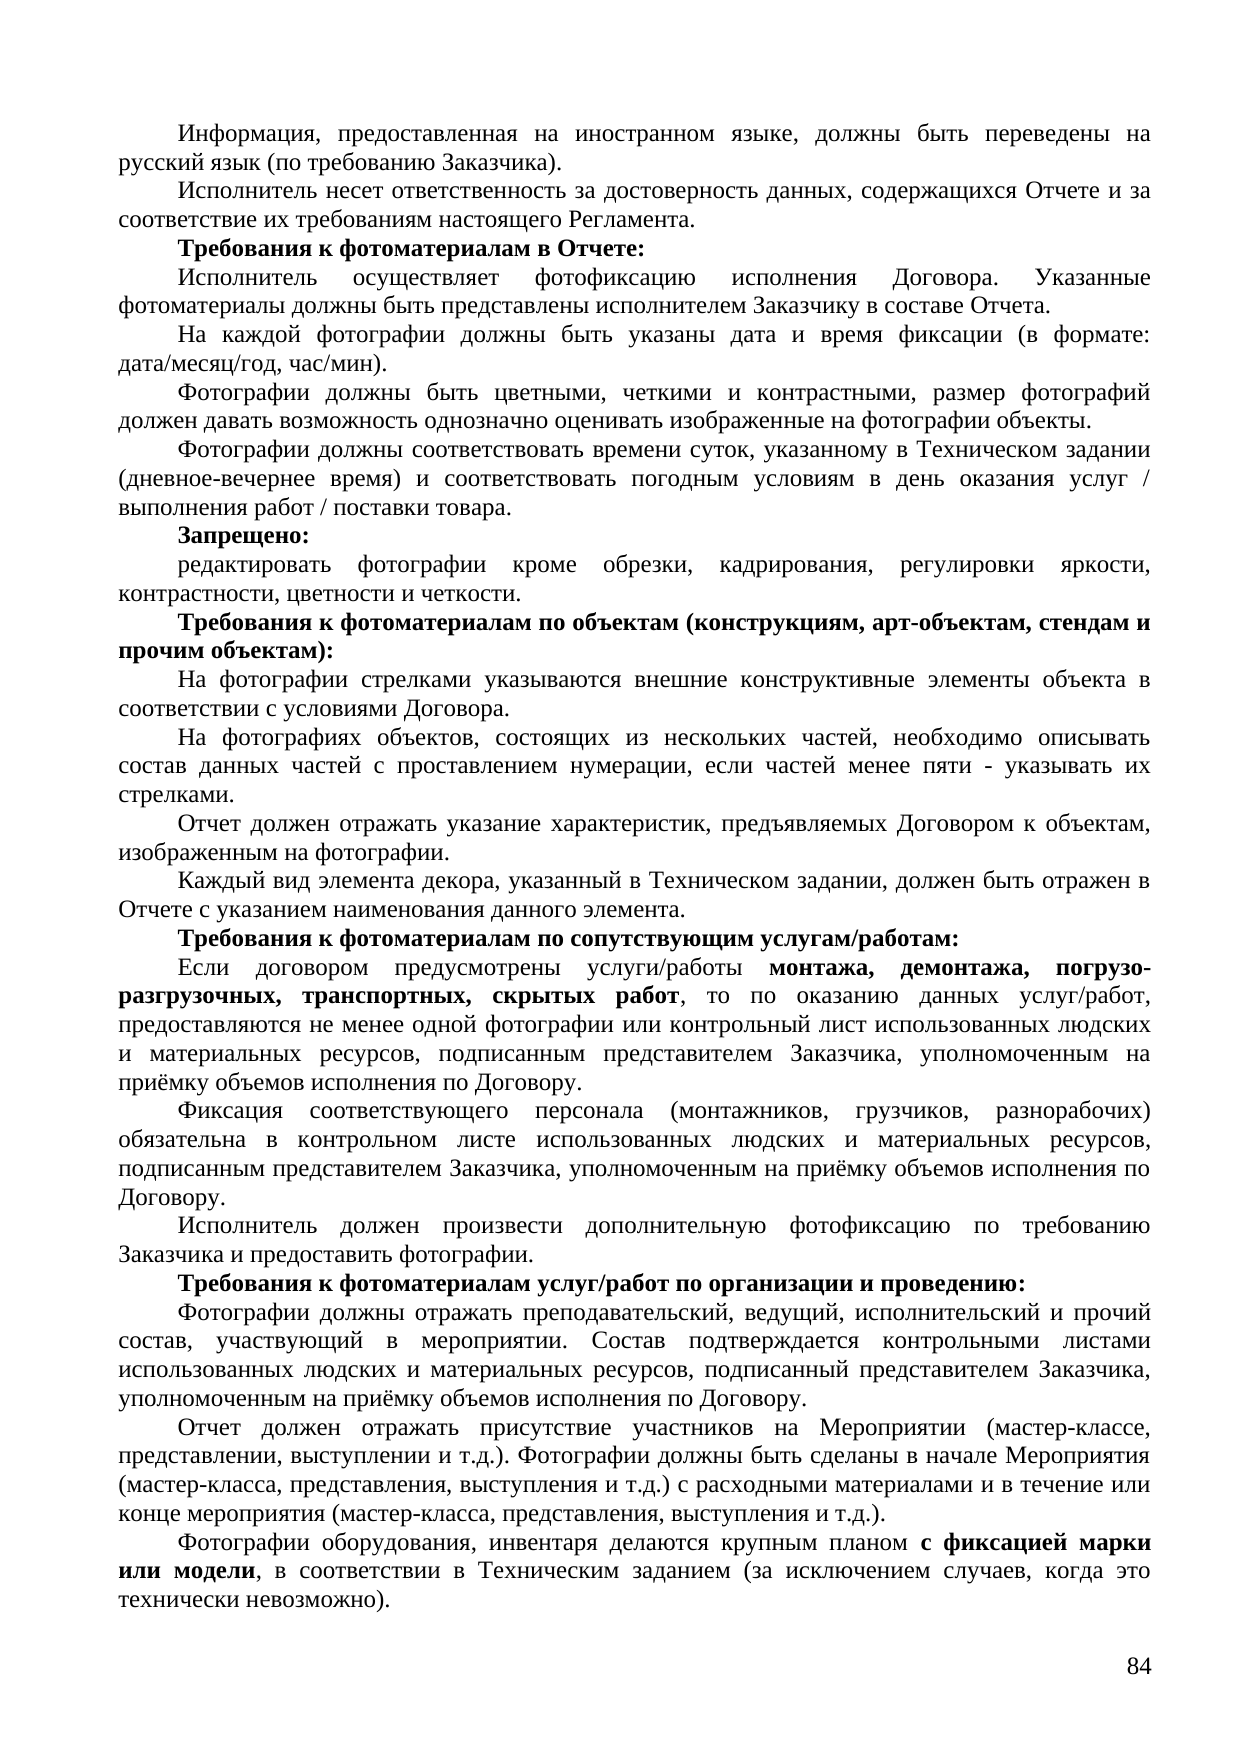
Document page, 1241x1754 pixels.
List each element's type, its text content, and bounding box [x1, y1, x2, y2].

text Фотографии должны отражать преподавательский, ведущий, исполнительский и прочий состав, участвующий в мероприятии. Состав подтверждается контрольными листами использованных людских и материальных ресурсов, подписанный представителем Заказчика, уполномоченным на приёмку объемов исполнения по Договору. [118, 1297, 1152, 1412]
text На фотографиях объектов, состоящих из нескольких частей, необходимо описывать состав данных частей с проставлением нумерации, если частей менее пяти - указывать их стрелками. [118, 722, 1152, 808]
text Фотографии оборудования, инвентаря делаются крупным планом с фиксацией марки или модели, в соответствии в Техническим заданием (за исключением случаев, когда это технически невозможно). [118, 1527, 1152, 1613]
text Фотографии должны быть цветными, четкими и контрастными, размер фотографий должен давать возможность однозначно оценивать изображенные на фотографии объекты. [118, 377, 1152, 434]
text Исполнитель несет ответственность за достоверность данных, содержащихся Отчете и за соответствие их требованиям настоящего Регламента. [118, 176, 1152, 233]
text Фиксация соответствующего персонала (монтажников, грузчиков, разнорабочих) обязательна в контрольном листе использованных людских и материальных ресурсов, подписанным представителем Заказчика, уполномоченным на приёмку объемов исполнения по Договору. [118, 1096, 1152, 1211]
text Требования к фотоматериалам услуг/работ по организации и проведению: [118, 1268, 1152, 1297]
text Если договором предусмотрены услуги/работы монтажа, демонтажа, погрузо-разгрузочных, транспортных, скрытых работ, то по оказанию данных услуг/работ, предоставляются не менее одной фотографии или контрольный лист использованных людских и материальных ресурсов, подписанным представителем Заказчика, уполномоченным на приёмку объемов исполнения по Договору. [118, 952, 1152, 1096]
text Требования к фотоматериалам в Отчете: [118, 233, 1152, 262]
text редактировать фотографии кроме обрезки, кадрирования, регулировки яркости, контрастности, цветности и четкости. [118, 549, 1152, 607]
text Исполнитель должен произвести дополнительную фотофиксацию по требованию Заказчика и предоставить фотографии. [118, 1211, 1152, 1268]
text Фотографии должны соответствовать времени суток, указанному в Техническом задании (дневное-вечернее время) и соответствовать погодным условиям в день оказания услуг / выполнения работ / поставки товара. [118, 434, 1152, 521]
text Требования к фотоматериалам по объектам (конструкциям, арт-объектам, стендам и прочим объектам): [118, 607, 1152, 664]
text Отчет должен отражать присутствие участников на Мероприятии (мастер-классе, представлении, выступлении и т.д.). Фотографии должны быть сделаны в начале Мероприятия (мастер-класса, представления, выступления и т.д.) с расходными материалами и в течение или конце мероприятия (мастер-класса, представления, выступления и т.д.). [118, 1412, 1152, 1527]
text Отчет должен отражать указание характеристик, предъявляемых Договором к объектам, изображенным на фотографии. [118, 808, 1152, 866]
text На фотографии стрелками указываются внешние конструктивные элементы объекта в соответствии с условиями Договора. [118, 664, 1152, 722]
text Запрещено: [118, 521, 1152, 549]
text Исполнитель осуществляет фотофиксацию исполнения Договора. Указанные фотоматериалы должны быть представлены исполнителем Заказчику в составе Отчета. [118, 262, 1152, 319]
text Требования к фотоматериалам по сопутствующим услугам/работам: [118, 923, 1152, 952]
text На каждой фотографии должны быть указаны дата и время фиксации (в формате: дата/месяц/год, час/мин). [118, 319, 1152, 377]
text Каждый вид элемента декора, указанный в Техническом задании, должен быть отражен в Отчете с указанием наименования данного элемента. [118, 866, 1152, 923]
text Информация, предоставленная на иностранном языке, должны быть переведены на русский язык (по требованию Заказчика). [118, 118, 1152, 176]
